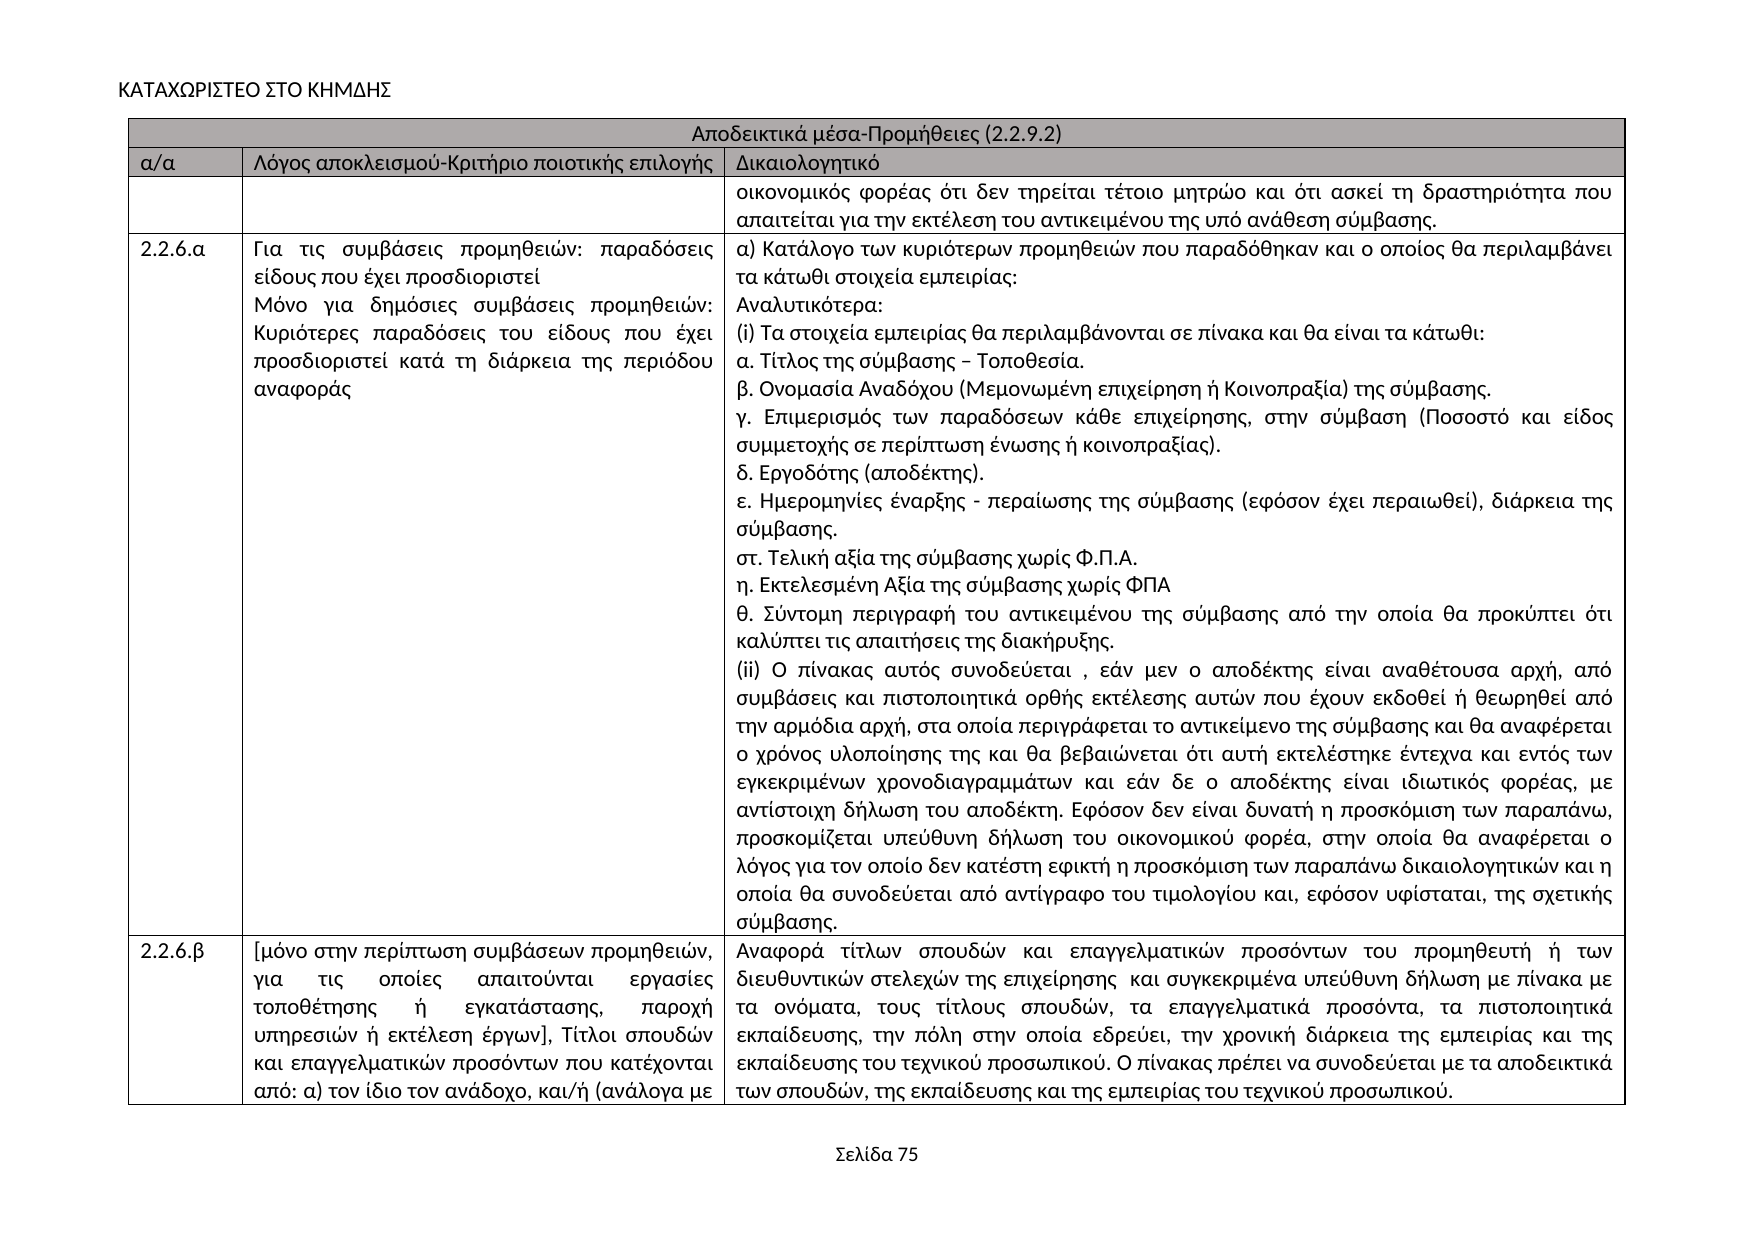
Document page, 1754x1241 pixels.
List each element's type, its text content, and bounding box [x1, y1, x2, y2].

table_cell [725, 177, 1624, 233]
table_cell Για τις συμβάσεις προμηθειών: παραδόσεις είδους που έχει προσδιοριστεί Μόνο για δημόσιες συμβάσεις προμηθειών: Κυριότερες παραδόσεις του είδους που έχει προσδιοριστεί κατά τη διάρκεια της περιόδου αναφοράς [243, 234, 724, 935]
table_cell Λόγος αποκλεισμού-Κριτήριο ποιοτικής επιλογής [243, 148, 724, 176]
table_cell Δικαιολογητικό [725, 148, 1624, 176]
table_header Αποδεικτικά μέσα-Προμήθειες (2.2.9.2) [129, 119, 1624, 147]
table_cell α) Κατάλογο των κυριότερων προμηθειών που παραδόθηκαν και ο οποίος θα περιλαμβάνει τα κάτωθι στοιχεία εμπειρίας: Αναλυτικότερα: (i) Τα στοιχεία εμπειρίας θα περιλαμβάνονται σε πίνακα και θα είναι τα κάτωθι: α. Τίτλος της σύμβασης – Τοποθεσία. β. Ονομασία Αναδόχου (Μεμονωμένη επιχείρηση ή Κοινοπραξία) της σύμβασης. γ. Επιμερισμός των παραδόσεων κάθε επιχείρησης, στην σύμβαση (Ποσοστό και είδος συμμετοχής σε περίπτωση ένωσης ή κοινοπραξίας). δ. Εργοδότης (αποδέκτης). ε. Ημερομηνίες έναρξης - περαίωσης της σύμβασης (εφόσον έχει περαιωθεί), διάρκεια της σύμβασης. στ. Τελική αξία της σύμβασης χωρίς Φ.Π.Α. η. Εκτελεσμένη Αξία της σύμβασης χωρίς ΦΠΑ θ. Σύντομη περιγραφή του αντικειμένου της σύμβασης από την οποία θα προκύπτει ότι καλύπτει τις απαιτήσεις της διακήρυξης. (ii) Ο πίνακας αυτός συνοδεύεται , εάν μεν ο αποδέκτης είναι αναθέτουσα αρχή, από συμβάσεις και πιστοποιητικά ορθής εκτέλεσης αυτών που έχουν εκδοθεί ή θεωρηθεί από την αρμόδια αρχή, στα οποία περιγράφεται το αντικείμενο της σύμβασης και θα αναφέρεται ο χρόνος υλοποίησης της και θα βεβαιώνεται ότι αυτή εκτελέστηκε έντεχνα και εντός των εγκεκριμένων χρονοδιαγραμμάτων και εάν δε ο αποδέκτης είναι ιδιωτικός φορέας, με αντίστοιχη δήλωση του αποδέκτη. Εφόσον δεν είναι δυνατή η προσκόμιση των παραπάνω, προσκομίζεται υπεύθυνη δήλωση του οικονομικού φορέα, στην οποία θα αναφέρεται ο λόγος για τον οποίο δεν κατέστη εφικτή η προσκόμιση των παραπάνω δικαιολογητικών και η οποία θα συνοδεύεται από αντίγραφο του τιμολογίου και, εφόσον υφίσταται, της σχετικής σύμβασης. [725, 234, 1624, 935]
table_cell α/α [129, 148, 242, 176]
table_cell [725, 936, 1624, 1104]
table_cell [243, 177, 724, 233]
table_cell 2.2.6.α [129, 234, 242, 935]
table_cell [243, 936, 724, 1104]
table_cell 2.2.6.β [129, 936, 242, 1104]
